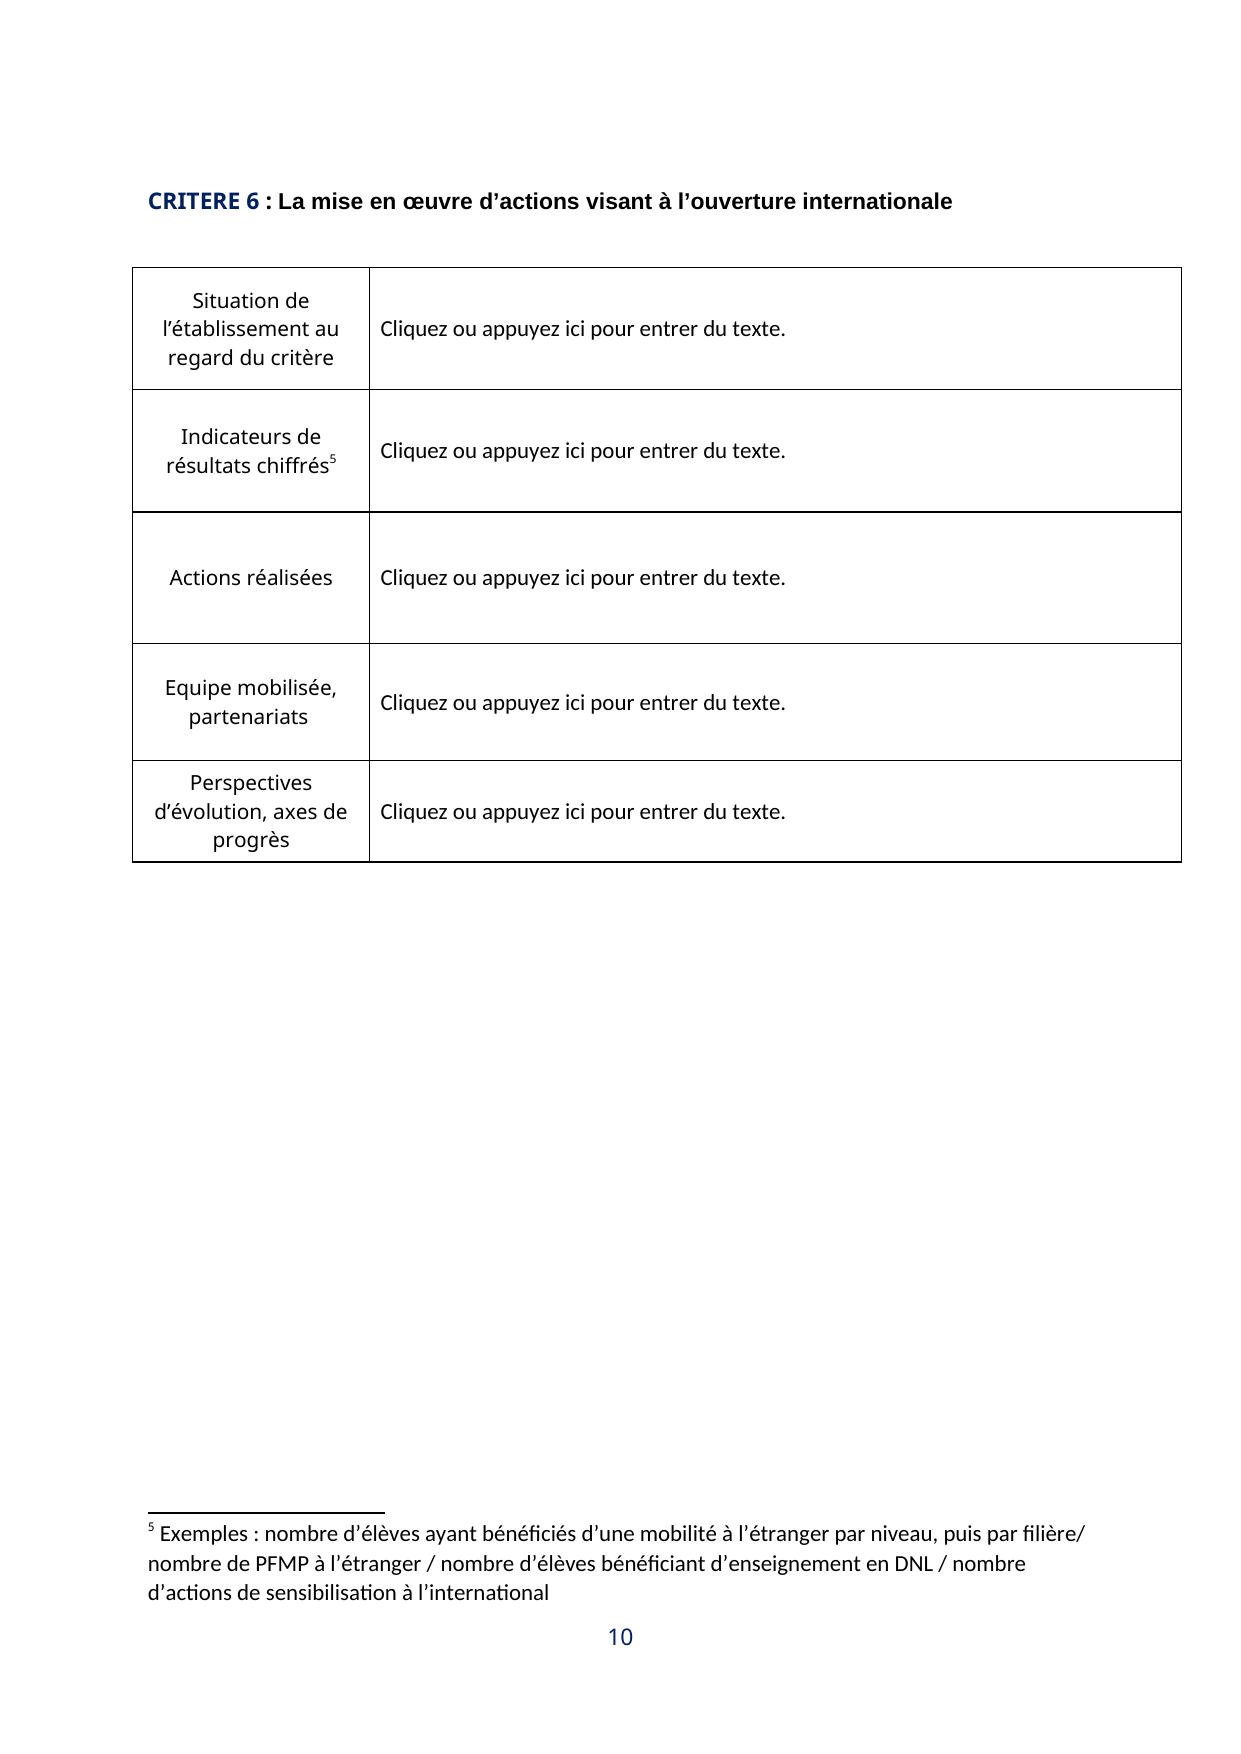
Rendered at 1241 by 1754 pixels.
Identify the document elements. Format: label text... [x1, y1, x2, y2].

table_cell Indicateurs de résultats chiffrés [133, 390, 369, 511]
table_cell Actions réalisées [133, 513, 369, 643]
table_cell Perspectives d’évolution, axes de progrès [133, 761, 369, 861]
table_header Situation de l’établissement au regard du critère [133, 268, 369, 389]
table_cell Equipe mobilisée, partenariats [133, 644, 369, 760]
text CRITERE 6 : La mise en œuvre d’actions visant à l’ouverture internationale [148, 185, 1093, 216]
